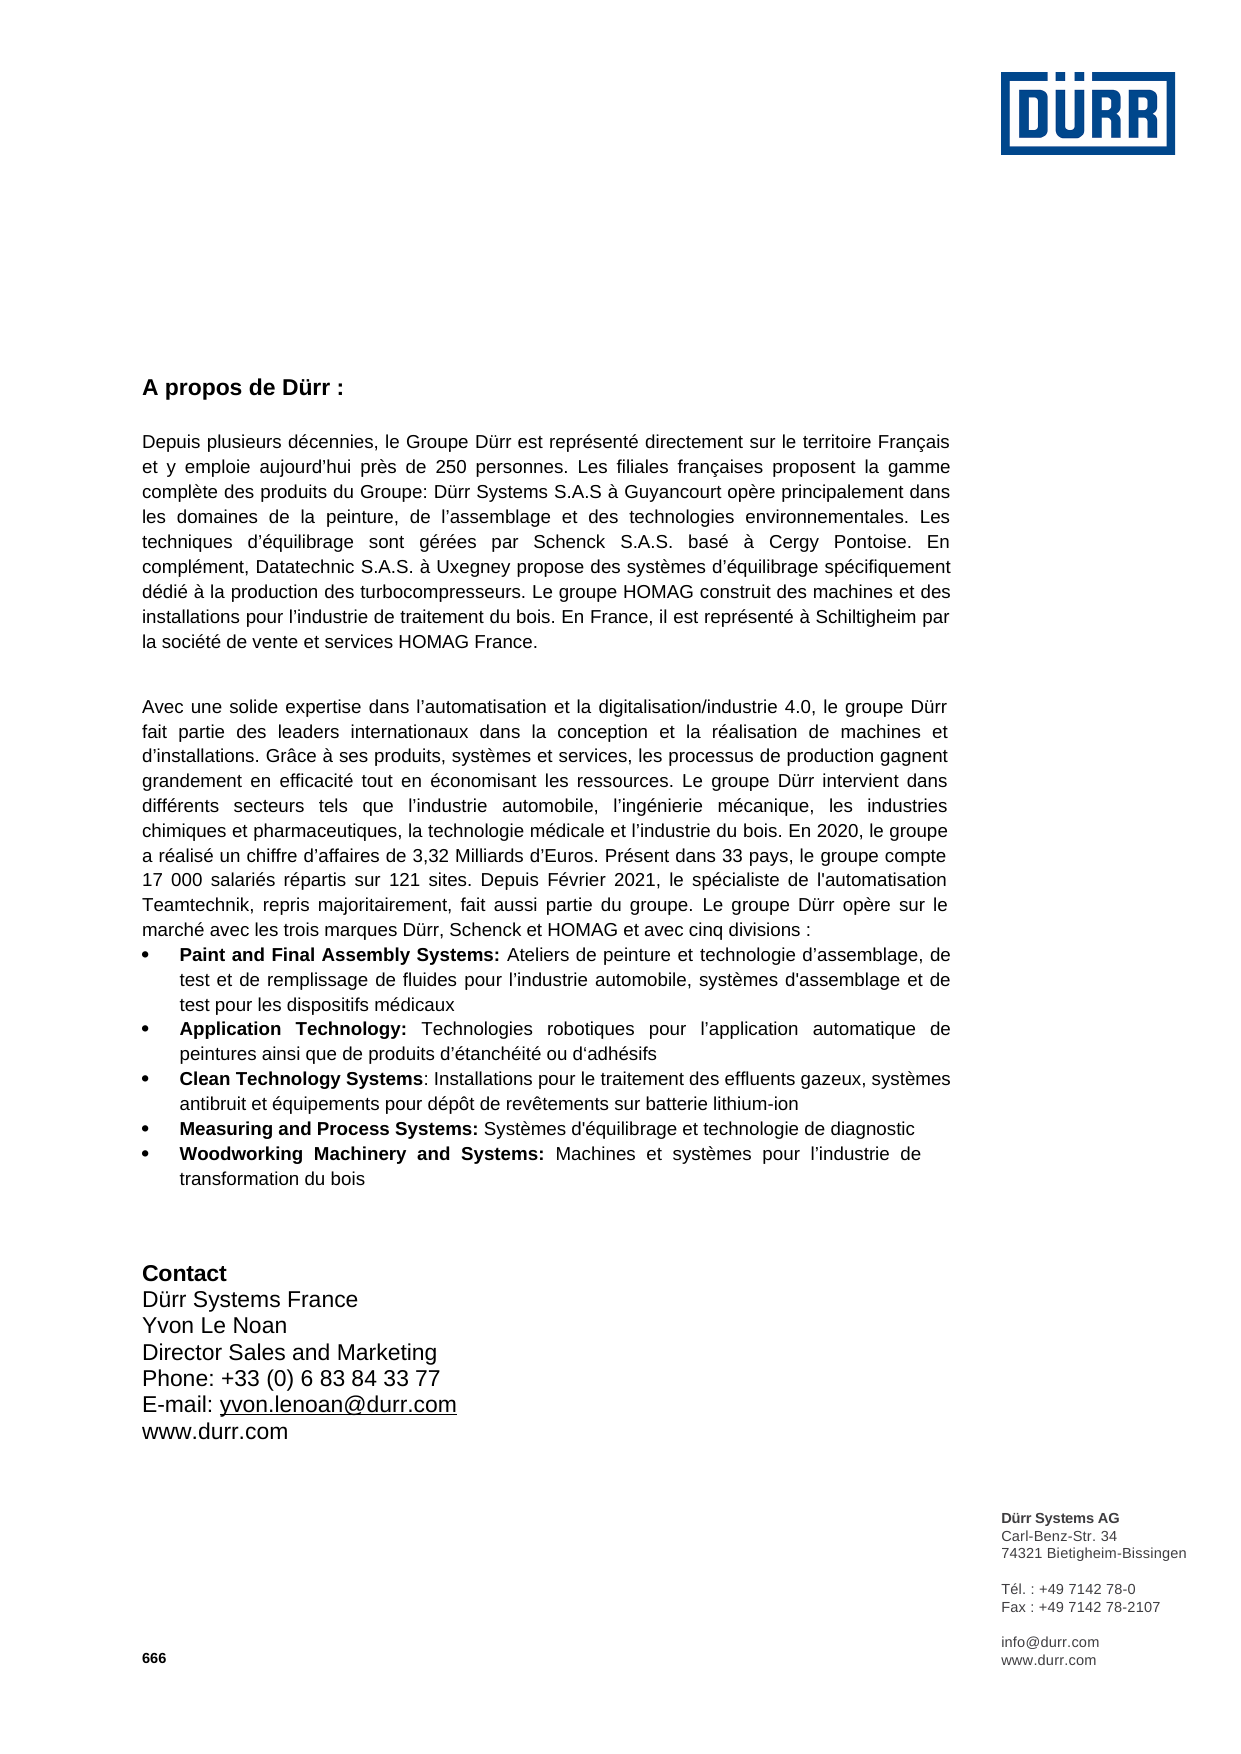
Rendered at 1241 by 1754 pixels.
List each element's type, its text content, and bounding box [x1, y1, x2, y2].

list Clean Technology Systems: Installations pour le traitement des effluents gazeux, systèmes antibruit et équipements pour dépôt de revêtements sur batterie lithium-ion [142, 1068, 951, 1114]
text Avec une solide expertise dans l’automatisation et la digitalisation/industrie 4.0, le groupe Dürr fait partie des leaders internationaux dans la conception et la réalisation de machines et d’installations. Grâce à ses produits, systèmes et services, les processus de production gagnent grandement en efficacité tout en économisant les ressources. Le groupe Dürr intervient dans différents secteurs tels que l’industrie automobile, l’ingénierie mécanique, les industries chimiques et pharmaceutiques, la technologie médicale et l’industrie du bois. En 2020, le groupe a réalisé un chiffre d’affaires de 3,32 Milliards d’Euros. Présent dans 33 pays, le groupe compte 17 000 salariés répartis sur 121 sites. Depuis Février 2021, le spécialiste de l'automatisation Teamtechnik, repris majoritairement, fait aussi partie du groupe. Le groupe Dürr opère sur le marché avec les trois marques Dürr, Schenck et HOMAG et avec cinq divisions : [142, 696, 948, 940]
text Phone: +33 (0) 6 83 84 33 77 [142, 1365, 951, 1391]
list Paint and Final Assembly Systems: Ateliers de peinture et technologie d’assemblage, de test et de remplissage de fluides pour l’industrie automobile, systèmes d'assemblage et de test pour les dispositifs médicaux [142, 944, 951, 1015]
text E-mail: yvon.lenoan@durr.com [142, 1391, 951, 1418]
picture [1001, 72, 1175, 155]
text A propos de Dürr : [142, 366, 951, 401]
list Measuring and Process Systems: Systèmes d'équilibrage et technologie de diagnostic [142, 1117, 948, 1139]
list Application Technology: Technologies robotiques pour l’application automatique de peintures ainsi que de produits d’étanchéité ou d‘adhésifs [142, 1018, 951, 1064]
text Director Sales and Marketing [142, 1339, 951, 1365]
text Yvon Le Noan [142, 1312, 951, 1339]
text www.durr.com [142, 1418, 948, 1444]
text Contact [142, 1257, 951, 1286]
list Woodworking Machinery and Systems: Machines et systèmes pour l’industrie de transformation du bois [142, 1142, 922, 1189]
text Depuis plusieurs décennies, le Groupe Dürr est représenté directement sur le territoire Français et y emploie aujourd’hui près de 250 personnes. Les filiales françaises proposent la gamme complète des produits du Groupe: Dürr Systems S.A.S à Guyancourt opère principalement dans les domaines de la peinture, de l’assemblage et des technologies environnementales. Les techniques d’équilibrage sont gérées par Schenck S.A.S. basé à Cergy Pontoise. En complément, Datatechnic S.A.S. à Uxegney propose des systèmes d’équilibrage spécifiquement dédié à la production des turbocompresseurs. Le groupe HOMAG construit des machines et des installations pour l’industrie de traitement du bois. En France, il est représenté à Schiltigheim par la société de vente et services HOMAG France. [142, 428, 951, 653]
text Dürr Systems France [142, 1286, 951, 1312]
